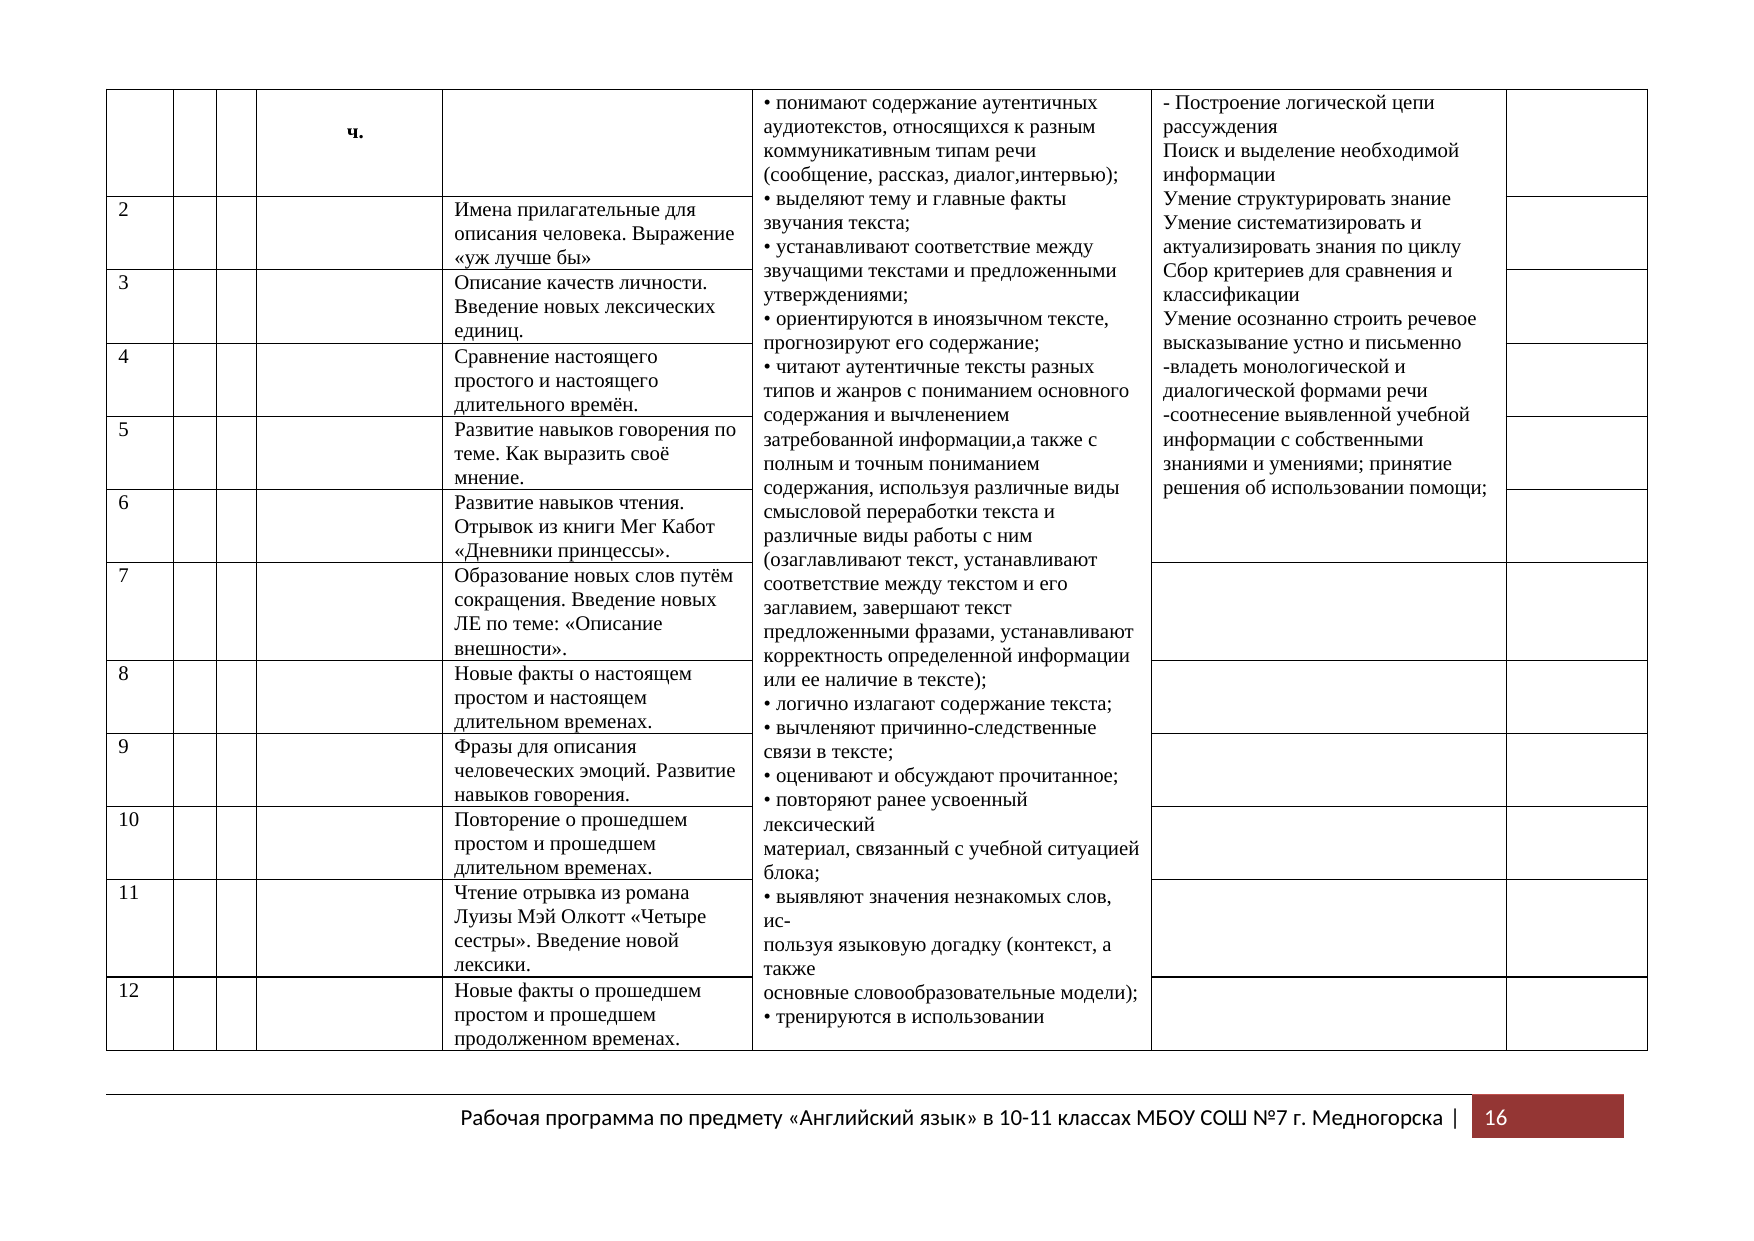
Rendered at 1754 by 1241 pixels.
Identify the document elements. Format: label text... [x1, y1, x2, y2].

table_cell [174, 344, 216, 416]
table_cell [257, 880, 442, 976]
table_cell [1152, 880, 1506, 976]
table_cell Новые факты о настоящем простом и настоящем длительном временах. [443, 661, 752, 733]
table_cell [174, 880, 216, 976]
table_cell [174, 661, 216, 733]
table_cell [217, 880, 256, 976]
table_cell [1152, 734, 1506, 806]
table_cell Фразы для описания человеческих эмоций. Развитие навыков говорения. [443, 734, 752, 806]
table_cell 5 [107, 417, 173, 489]
table_cell [174, 978, 216, 1050]
table_cell [174, 563, 216, 659]
table_cell [257, 417, 442, 489]
table_cell [174, 270, 216, 342]
table_cell [257, 734, 442, 806]
table_cell [1507, 90, 1647, 196]
table_cell 11 [107, 880, 173, 976]
table_cell [257, 344, 442, 416]
table_cell Сравнение настоящего простого и настоящего длительного времён. [443, 344, 752, 416]
table_cell [1507, 490, 1647, 562]
table_cell 12 [107, 978, 173, 1050]
table_cell [217, 807, 256, 879]
table_cell Описание качеств личности. Введение новых лексических единиц. [443, 270, 752, 342]
table_cell Развитие навыков говорения по теме. Как выразить своё мнение. [443, 417, 752, 489]
table_cell 8 [107, 661, 173, 733]
table_cell [1507, 807, 1647, 879]
table_cell [174, 417, 216, 489]
table_cell [257, 490, 442, 562]
table_cell 10 [107, 807, 173, 879]
table_cell [217, 344, 256, 416]
table_cell [257, 661, 442, 733]
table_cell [1152, 90, 1506, 562]
table_cell 4 [107, 344, 173, 416]
table_cell Образование новых слов путём сокращения. Введение новых ЛЕ по теме: «Описание внешности». [443, 563, 752, 659]
table_cell [1507, 344, 1647, 416]
table_cell [174, 807, 216, 879]
table_cell [217, 978, 256, 1050]
table_cell [217, 90, 256, 196]
table_cell [257, 197, 442, 269]
table_cell [257, 978, 442, 1050]
table_cell [1152, 661, 1506, 733]
table_cell Повторение о прошедшем простом и прошедшем длительном временах. [443, 807, 752, 879]
table_cell [1152, 807, 1506, 879]
table_cell [257, 270, 442, 342]
table_cell 6 [107, 490, 173, 562]
table_cell Развитие навыков чтения. Отрывок из книги Мег Кабот «Дневники принцессы». [443, 490, 752, 562]
table_cell [1507, 978, 1647, 1050]
table_cell [217, 734, 256, 806]
table_cell 7 [107, 563, 173, 659]
table_cell [217, 197, 256, 269]
table_cell [217, 417, 256, 489]
table_cell [1507, 270, 1647, 342]
table_cell [1507, 880, 1647, 976]
table_cell 1 [107, 90, 173, 196]
table_cell [257, 563, 442, 659]
table_cell [174, 90, 216, 196]
table_cell 2 [107, 197, 173, 269]
table_cell Чтение отрывка из романа Луизы Мэй Олкотт «Четыре сестры». Введение новой лексики. [443, 880, 752, 976]
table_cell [257, 90, 442, 196]
table_cell [1507, 734, 1647, 806]
table_cell [1507, 563, 1647, 659]
table_cell [1152, 563, 1506, 659]
table_cell [217, 490, 256, 562]
table_cell 3 [107, 270, 173, 342]
table_cell [174, 734, 216, 806]
table_cell Новые факты о прошедшем простом и прошедшем продолженном временах. [443, 978, 752, 1050]
table_cell [1152, 978, 1506, 1050]
table_cell [1507, 661, 1647, 733]
table_cell Имена прилагательные для описания человека. Выражение «уж лучше бы» [443, 197, 752, 269]
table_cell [753, 90, 1151, 1050]
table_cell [443, 90, 752, 196]
table_cell [1507, 197, 1647, 269]
table_cell 9 [107, 734, 173, 806]
table_cell [257, 807, 442, 879]
table_cell [217, 270, 256, 342]
table_cell [217, 661, 256, 733]
table_cell [1507, 417, 1647, 489]
table_cell [174, 490, 216, 562]
table_cell [217, 563, 256, 659]
table_cell [174, 197, 216, 269]
